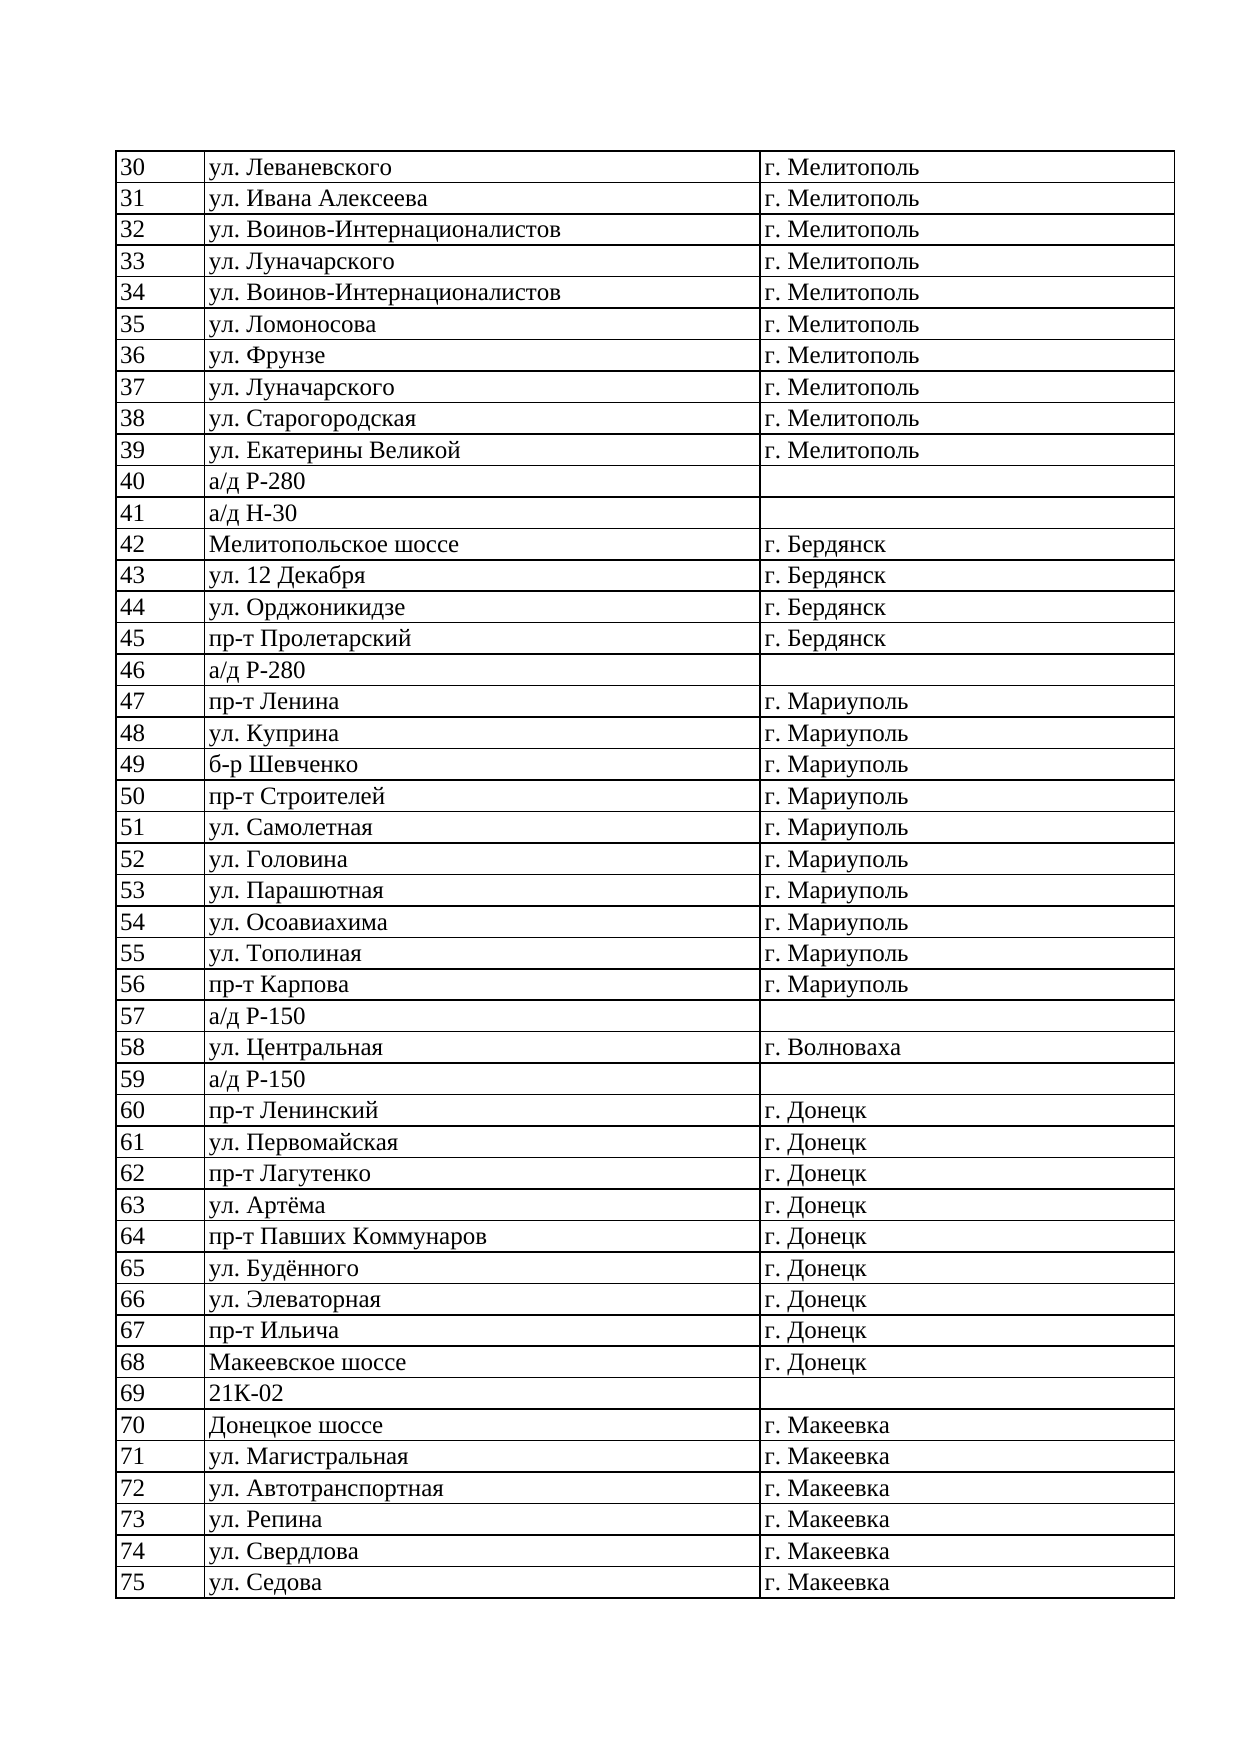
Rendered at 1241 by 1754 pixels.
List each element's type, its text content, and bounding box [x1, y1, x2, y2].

table_cell 62 [117, 1158, 204, 1188]
table_cell г. Донецк [761, 1095, 1174, 1125]
table_cell 69 [117, 1378, 204, 1408]
table_cell ул. Луначарского [205, 372, 759, 402]
table_cell 66 [117, 1284, 204, 1314]
table_cell Донецкое шоссе [205, 1410, 759, 1440]
table_cell ул. Старогородская [205, 403, 759, 433]
table_cell 33 [117, 246, 204, 276]
table_cell ул. Екатерины Великой [205, 435, 759, 464]
table_cell 52 [117, 844, 204, 873]
table_cell [761, 1378, 1174, 1408]
table_cell [761, 466, 1174, 496]
table_cell г. Мариуполь [761, 781, 1174, 811]
table_cell ул. Самолетная [205, 812, 759, 842]
table_cell г. Макеевка [761, 1504, 1174, 1534]
table_cell ул. Репина [205, 1504, 759, 1534]
table_cell г. Мариуполь [761, 844, 1174, 873]
table_cell Мелитопольское шоссе [205, 529, 759, 559]
table_cell ул. Артёма [205, 1190, 759, 1219]
table_cell 59 [117, 1064, 204, 1094]
table_cell г. Мелитополь [761, 152, 1174, 181]
table_cell 31 [117, 183, 204, 213]
table_cell а/д Р-150 [205, 1064, 759, 1094]
table_cell 68 [117, 1347, 204, 1377]
table_cell 43 [117, 561, 204, 590]
table_cell пр-т Павших Коммунаров [205, 1221, 759, 1251]
table_cell ул. Автотранспортная [205, 1473, 759, 1503]
table_cell ул. Осоавиахима [205, 907, 759, 936]
table_cell 44 [117, 592, 204, 622]
table_cell ул. Головина [205, 844, 759, 873]
table_cell ул. Центральная [205, 1032, 759, 1062]
table_cell [761, 655, 1174, 685]
table_cell г. Мариуполь [761, 907, 1174, 936]
table_cell ул. Парашютная [205, 875, 759, 905]
table_cell 63 [117, 1190, 204, 1219]
table_cell а/д Р-280 [205, 466, 759, 496]
table_cell 56 [117, 970, 204, 999]
table_cell 61 [117, 1127, 204, 1157]
table_cell 67 [117, 1316, 204, 1345]
table_cell ул. Седова [205, 1567, 759, 1597]
table_cell 30 [117, 152, 204, 181]
table_cell Макеевское шоссе [205, 1347, 759, 1377]
table_cell 32 [117, 215, 204, 244]
table_cell г. Донецк [761, 1190, 1174, 1219]
table_cell г. Мелитополь [761, 403, 1174, 433]
table_cell г. Мариуполь [761, 718, 1174, 748]
table_cell 53 [117, 875, 204, 905]
table_cell г. Мариуполь [761, 686, 1174, 716]
table_cell г. Мелитополь [761, 340, 1174, 370]
table_cell ул. Первомайская [205, 1127, 759, 1157]
table_cell г. Макеевка [761, 1536, 1174, 1566]
table_cell г. Донецк [761, 1284, 1174, 1314]
table_cell 45 [117, 623, 204, 653]
table_cell 35 [117, 309, 204, 339]
table_cell ул. Элеваторная [205, 1284, 759, 1314]
table_cell [761, 1064, 1174, 1094]
table_cell г. Мелитополь [761, 309, 1174, 339]
table_cell пр-т Строителей [205, 781, 759, 811]
table_cell г. Донецк [761, 1347, 1174, 1377]
table_cell г. Донецк [761, 1158, 1174, 1188]
table_cell 75 [117, 1567, 204, 1597]
table_cell ул. Воинов-Интернационалистов [205, 215, 759, 244]
table_cell 36 [117, 340, 204, 370]
table_cell 65 [117, 1253, 204, 1282]
table_cell 39 [117, 435, 204, 464]
table_cell ул. Тополиная [205, 938, 759, 968]
table_cell г. Донецк [761, 1316, 1174, 1345]
table_cell 74 [117, 1536, 204, 1566]
table_cell 73 [117, 1504, 204, 1534]
table_cell г. Бердянск [761, 592, 1174, 622]
table_cell 71 [117, 1441, 204, 1471]
table_cell г. Мариуполь [761, 749, 1174, 779]
table_cell 48 [117, 718, 204, 748]
table_cell г. Донецк [761, 1253, 1174, 1282]
table_cell 70 [117, 1410, 204, 1440]
table_cell г. Макеевка [761, 1473, 1174, 1503]
table_cell 54 [117, 907, 204, 936]
table_cell г. Мелитополь [761, 372, 1174, 402]
table_cell г. Мариуполь [761, 875, 1174, 905]
table_cell ул. Леваневского [205, 152, 759, 181]
table_cell [761, 1001, 1174, 1031]
table_cell ул. Воинов-Интернационалистов [205, 277, 759, 307]
table_cell г. Макеевка [761, 1567, 1174, 1597]
table_cell пр-т Ильича [205, 1316, 759, 1345]
table_cell ул. 12 Декабря [205, 561, 759, 590]
table_cell 34 [117, 277, 204, 307]
table_cell г. Донецк [761, 1127, 1174, 1157]
table_cell 57 [117, 1001, 204, 1031]
table_cell г. Мелитополь [761, 277, 1174, 307]
table_cell г. Мелитополь [761, 246, 1174, 276]
table_cell 60 [117, 1095, 204, 1125]
table_cell 21К-02 [205, 1378, 759, 1408]
table_cell пр-т Лагутенко [205, 1158, 759, 1188]
table_cell г. Бердянск [761, 561, 1174, 590]
table_cell [761, 498, 1174, 527]
table_cell г. Макеевка [761, 1410, 1174, 1440]
table_cell г. Мариуполь [761, 938, 1174, 968]
table_cell ул. Орджоникидзе [205, 592, 759, 622]
table_cell ул. Магистральная [205, 1441, 759, 1471]
table_cell 72 [117, 1473, 204, 1503]
table_cell ул. Ивана Алексеева [205, 183, 759, 213]
table_cell ул. Будённого [205, 1253, 759, 1282]
table_cell г. Мелитополь [761, 183, 1174, 213]
table_cell ул. Фрунзе [205, 340, 759, 370]
table_cell 51 [117, 812, 204, 842]
table_cell 47 [117, 686, 204, 716]
table_cell пр-т Пролетарский [205, 623, 759, 653]
table_cell ул. Ломоносова [205, 309, 759, 339]
table_cell 46 [117, 655, 204, 685]
table_cell 38 [117, 403, 204, 433]
table_cell 50 [117, 781, 204, 811]
table_cell 58 [117, 1032, 204, 1062]
table_cell ул. Луначарского [205, 246, 759, 276]
table_cell г. Мариуполь [761, 812, 1174, 842]
table_cell г. Бердянск [761, 529, 1174, 559]
table_cell 64 [117, 1221, 204, 1251]
table_cell 49 [117, 749, 204, 779]
table_cell б-р Шевченко [205, 749, 759, 779]
table_cell ул. Свердлова [205, 1536, 759, 1566]
table_cell г. Мариуполь [761, 970, 1174, 999]
table_cell 55 [117, 938, 204, 968]
table_cell г. Мелитополь [761, 435, 1174, 464]
table_cell 40 [117, 466, 204, 496]
table_cell г. Макеевка [761, 1441, 1174, 1471]
table_cell 37 [117, 372, 204, 402]
table_cell пр-т Ленинский [205, 1095, 759, 1125]
table_cell г. Донецк [761, 1221, 1174, 1251]
table_cell 42 [117, 529, 204, 559]
table_cell г. Бердянск [761, 623, 1174, 653]
table_cell ул. Куприна [205, 718, 759, 748]
table_cell г. Волноваха [761, 1032, 1174, 1062]
table_cell а/д Р-280 [205, 655, 759, 685]
table_cell пр-т Карпова [205, 970, 759, 999]
table_cell а/д Н-30 [205, 498, 759, 527]
table_cell а/д Р-150 [205, 1001, 759, 1031]
table_cell пр-т Ленина [205, 686, 759, 716]
table_cell г. Мелитополь [761, 215, 1174, 244]
table_cell 41 [117, 498, 204, 527]
